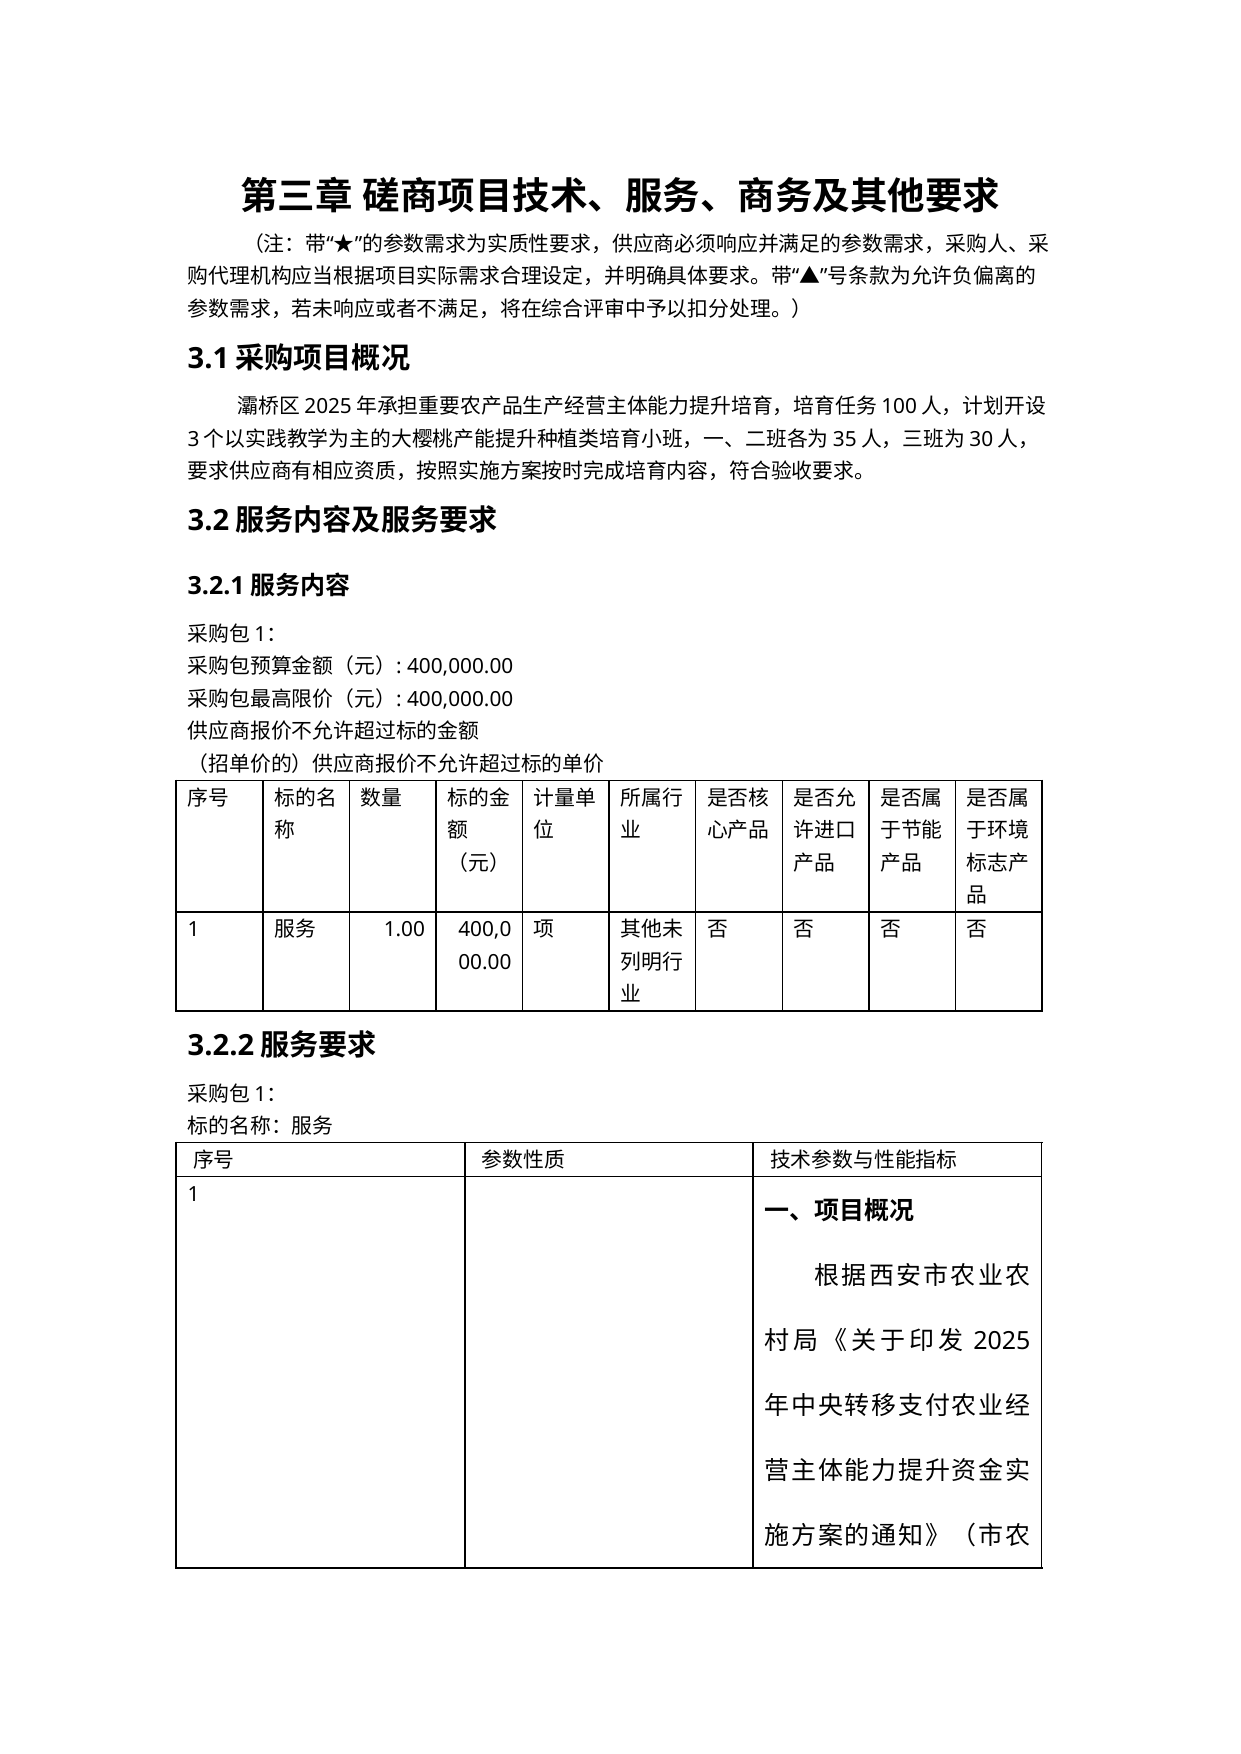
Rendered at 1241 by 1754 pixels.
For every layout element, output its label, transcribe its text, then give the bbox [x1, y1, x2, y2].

table_header 是否属于节能产品 [870, 781, 955, 911]
table_cell 否 [870, 913, 955, 1010]
table_header 标的名称 [264, 781, 349, 911]
table_header 计量单位 [523, 781, 608, 911]
text 3.2.1服务内容 [187, 552, 1053, 617]
text 采购包1： [187, 1077, 1053, 1109]
table_cell 1.00 [350, 913, 435, 1010]
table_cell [754, 1177, 1041, 1567]
table_header 参数性质 [466, 1143, 752, 1176]
text （注：带“★”的参数需求为实质性要求，供应商必须响应并满足的参数需求，采购人、采购代理机构应当根据项目实际需求合理设定，并明确具体要求。带“▲”号条款为允许负偏离的参数需求，若未响应或者不满足，将在综合评审中予以扣分处理。） [187, 227, 1053, 324]
table_header 是否允许进口产品 [783, 781, 868, 911]
text 灞桥区2025年承担重要农产品生产经营主体能力提升培育，培育任务100人，计划开设3个以实践教学为主的大樱桃产能提升种植类培育小班，一、二班各为35人，三班为30人，要求供应商有相应资质，按照实施方案按时完成培育内容，符合验收要求。 [187, 389, 1053, 487]
table_cell 1 [177, 913, 262, 1010]
text 采购包最高限价（元）: 400,000.00 [187, 682, 1053, 714]
table_header 技术参数与性能指标 [754, 1143, 1041, 1176]
table_header 是否属于环境标志产品 [956, 781, 1041, 911]
text 采购包1： [187, 617, 1053, 649]
table_cell 服务 [264, 913, 349, 1010]
table_header 是否核心产品 [696, 781, 782, 911]
table_cell 1 [177, 1177, 464, 1567]
table_cell 否 [783, 913, 868, 1010]
text 标的名称：服务 [187, 1109, 1053, 1142]
table_cell 其他未列明行业 [610, 913, 695, 1010]
text 3.2.2服务要求 [187, 1012, 1053, 1077]
table_header 序号 [177, 1143, 464, 1176]
text （招单价的）供应商报价不允许超过标的单价 [187, 747, 1053, 779]
table_cell 否 [956, 913, 1041, 1010]
table_cell 400,000.00 [437, 913, 522, 1010]
text 3.1采购项目概况 [187, 324, 1053, 389]
table_header 所属行业 [610, 781, 695, 911]
table_cell 否 [696, 913, 782, 1010]
table_header 序号 [177, 781, 262, 911]
text 第三章 磋商项目技术、服务、商务及其他要求 [187, 162, 1053, 227]
table_header 标的金额 （元） [437, 781, 522, 911]
text 3.2服务内容及服务要求 [187, 487, 1053, 552]
table_header 数量 [350, 781, 435, 911]
table_cell 项 [523, 913, 608, 1010]
table_cell [466, 1177, 752, 1567]
text 采购包预算金额（元）: 400,000.00 [187, 649, 1053, 682]
text 供应商报价不允许超过标的金额 [187, 714, 1053, 747]
